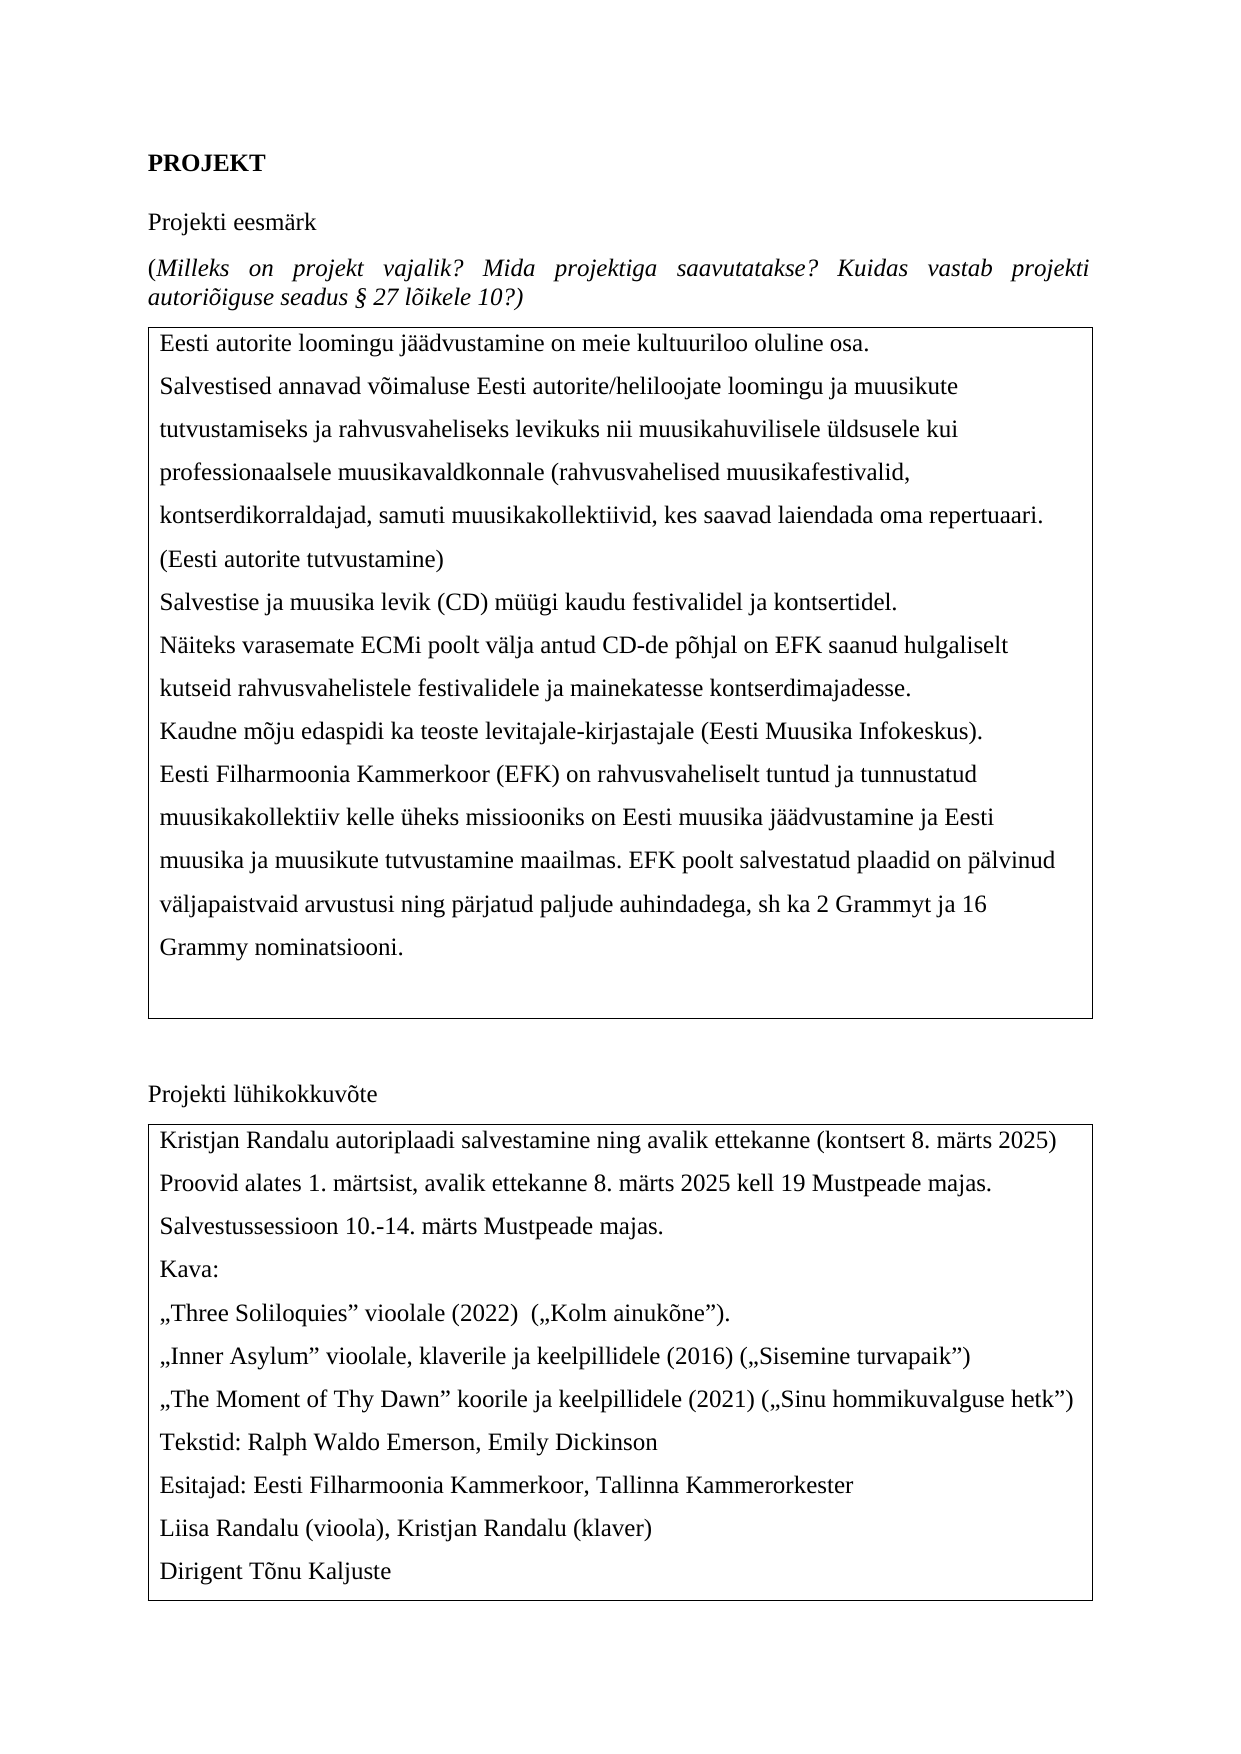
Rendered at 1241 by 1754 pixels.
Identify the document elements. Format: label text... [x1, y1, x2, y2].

text PROJEKT [148, 148, 1093, 176]
table_header Eesti autorite loomingu jäädvustamine on meie kultuuriloo oluline osa. Salvestised annavad võimaluse Eesti autorite/heliloojate loomingu ja muusikute tutvustamiseks ja rahvusvaheliseks levikuks nii muusikahuvilisele üldsusele kui professionaalsele muusikavaldkonnale (rahvusvahelised muusikafestivalid, kontserdikorraldajad, samuti muusikakollektiivid, kes saavad laiendada oma repertuaari. (Eesti autorite tutvustamine) Salvestise ja muusika levik (CD) müügi kaudu festivalidel ja kontsertidel. Näiteks varasemate ECMi poolt välja antud CD-de põhjal on EFK saanud hulgaliselt kutseid rahvusvahelistele festivalidele ja mainekatesse kontserdimajadesse. Kaudne mõju edaspidi ka teoste levitajale-kirjastajale (Eesti Muusika Infokeskus). Eesti Filharmoonia Kammerkoor (EFK) on rahvusvaheliselt tuntud ja tunnustatud muusikakollektiiv kelle üheks missiooniks on Eesti muusika jäädvustamine ja Eesti muusika ja muusikute tutvustamine maailmas. EFK poolt salvestatud plaadid on pälvinud väljapaistvaid arvustusi ning pärjatud paljude auhindadega, sh ka 2 Grammyt ja 16 Grammy nominatsiooni. [149, 328, 1092, 1018]
text (Milleks on projekt vajalik? Mida projektiga saavutatakse? Kuidas vastab projekti autoriõiguse seadus § 27 lõikele 10?) [148, 253, 1093, 310]
text Projekti lühikokkuvõte [148, 1079, 1093, 1107]
text Projekti eesmärk [148, 207, 1093, 236]
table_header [149, 1125, 1092, 1599]
